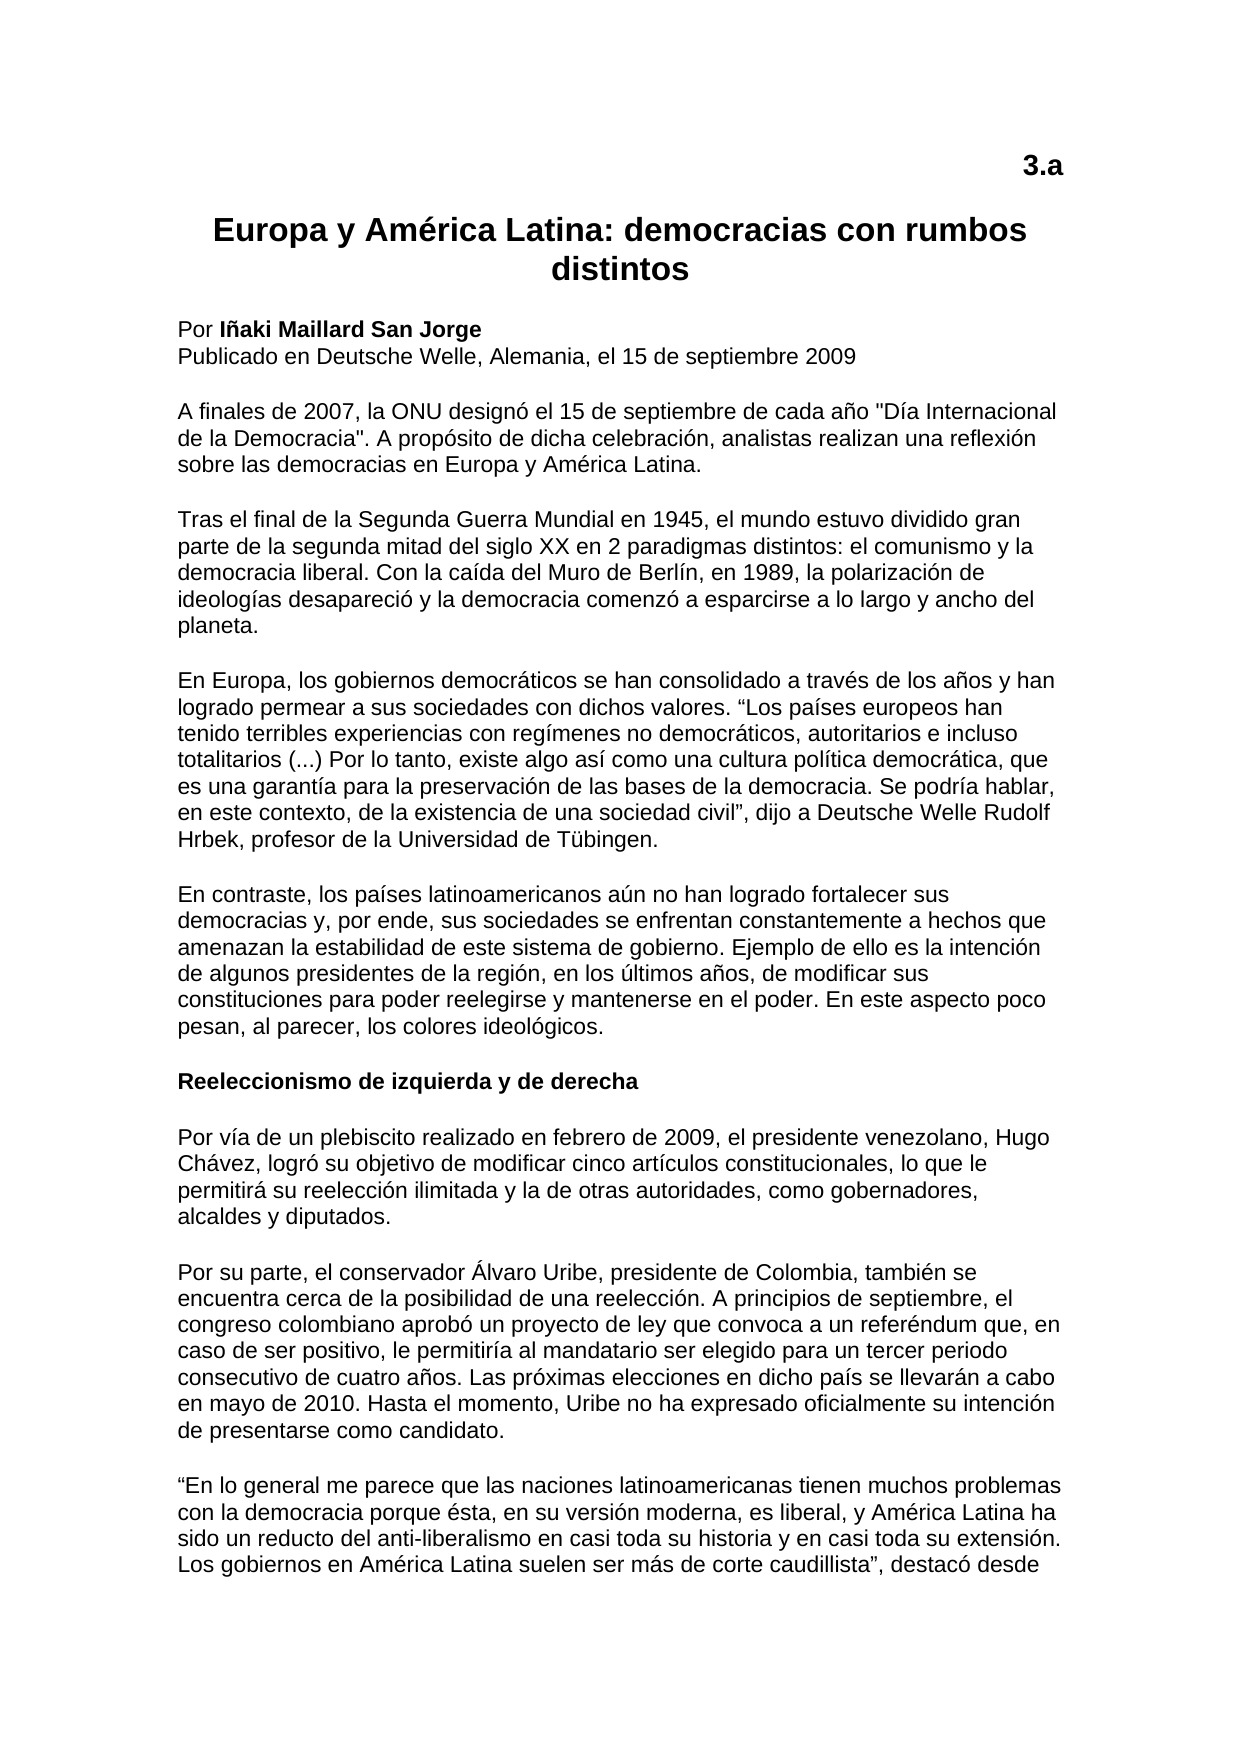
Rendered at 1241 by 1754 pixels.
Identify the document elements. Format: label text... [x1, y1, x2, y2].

text Por vía de un plebiscito realizado en febrero de 2009, el presidente venezolano, Hugo Chávez, logró su objetivo de modificar cinco artículos constitucionales, lo que le permitirá su reelección ilimitada y la de otras autoridades, como gobernadores, alcaldes y diputados. [177, 1124, 1063, 1229]
text Reeleccionismo de izquierda y de derecha [177, 1068, 1063, 1095]
text En Europa, los gobiernos democráticos se han consolidado a través de los años y han logrado permear a sus sociedades con dichos valores. “Los países europeos han tenido terribles experiencias con regímenes no democráticos, autoritarios e incluso totalitarios (...) Por lo tanto, existe algo así como una cultura política democrática, que es una garantía para la preservación de las bases de la democracia. Se podría hablar, en este contexto, de la existencia de una sociedad civil”, dijo a Deutsche Welle Rudolf Hrbek, profesor de de Tübingen. [177, 667, 1063, 852]
text A finales de 2007, designó el 15 de septiembre de cada año "Día Internacional de ". A propósito de dicha celebración, analistas realizan una reflexión sobre las democracias en Europa y América Latina. [177, 398, 1063, 477]
text 3.a [177, 148, 1063, 181]
text Por Iñaki Maillard San Jorge Publicado en Deutsche Welle, Alemania, el 15 de septiembre 2009 [177, 316, 1063, 369]
text Por su parte, el conservador Álvaro Uribe, presidente de Colombia, también se encuentra cerca de la posibilidad de una reelección. A principios de septiembre, el congreso colombiano aprobó un proyecto de ley que convoca a un referéndum que, en caso de ser positivo, le permitiría al mandatario ser elegido para un tercer periodo consecutivo de cuatro años. Las próximas elecciones en dicho país se llevarán a cabo en mayo de 2010. Hasta el momento, Uribe no ha expresado oficialmente su intención de presentarse como candidato. [177, 1258, 1063, 1443]
text En contraste, los países latinoamericanos aún no han logrado fortalecer sus democracias y, por ende, sus sociedades se enfrentan constantemente a hechos que amenazan la estabilidad de este sistema de gobierno. Ejemplo de ello es la intención de algunos presidentes de la región, en los últimos años, de modificar sus constituciones para poder reelegirse y mantenerse en el poder. En este aspecto poco pesan, al parecer, los colores ideológicos. [177, 881, 1063, 1039]
text Europa y América Latina: democracias con rumbos distintos [177, 210, 1063, 287]
text Tras el final de Mundial en 1945, el mundo estuvo dividido gran parte de la segunda mitad del siglo XX en 2 paradigmas distintos: el comunismo y la democracia liberal. Con la caída del Muro de Berlín, en 1989, la polarización de ideologías desapareció y la democracia comenzó a esparcirse a lo largo y ancho del planeta. [177, 506, 1063, 638]
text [177, 1472, 1063, 1577]
